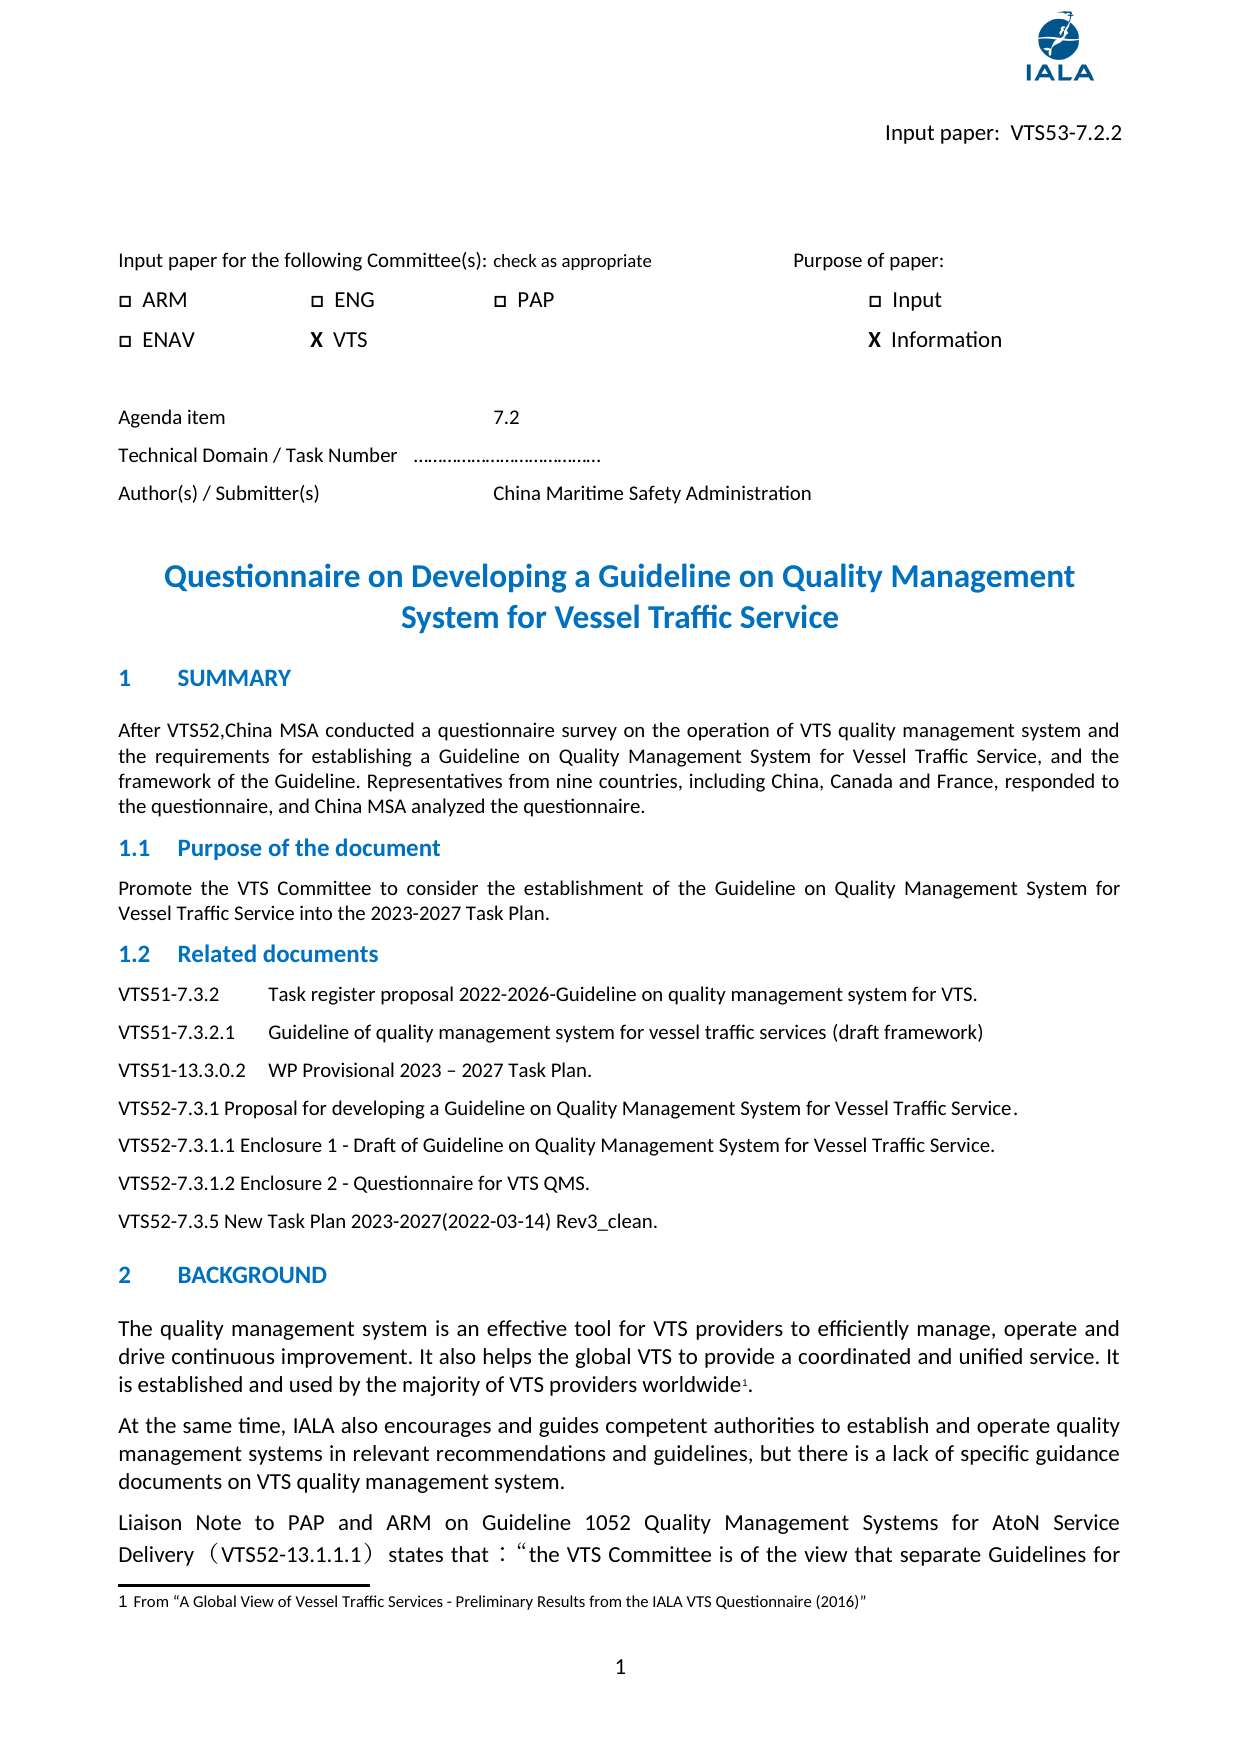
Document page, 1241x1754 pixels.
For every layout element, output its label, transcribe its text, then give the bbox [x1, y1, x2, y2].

text Author(s) / Submitter(s) China Maritime Safety Administration [118, 480, 1122, 505]
text □ ARM □ ENG □ PAP □ Input [118, 285, 1122, 313]
text VTS52-7.3.1.2 Enclosure 2 - Questionnaire for VTS QMS. [118, 1171, 1122, 1196]
text □ ENAV X VTS X Information [118, 325, 1122, 353]
text VTS52-7.3.1 Proposal for developing a Guideline on Quality Management System for Vessel Traffic Service. [118, 1095, 1122, 1120]
text VTS51-7.3.2 Task register proposal 2022-2026-Guideline on quality management system for VTS. [118, 981, 1122, 1006]
text VTS52-7.3.5 New Task Plan 2023-2027(2022-03-14) Rev3_clean. [118, 1208, 1122, 1234]
text VTS52-7.3.1.1 Enclosure 1 - Draft of Guideline on Quality Management System for Vessel Traffic Service. [118, 1133, 1122, 1158]
list The quality management system is an effective tool for VTS providers to efficiently manage, operate and drive continuous improvement. It also helps the global VTS to provide a coordinated and unified service. It is established and used by the majority of VTS providers worldwide. [118, 1314, 1122, 1398]
text After VTS52,China MSA conducted a questionnaire survey on the operation of VTS quality management system and the requirements for establishing a Guideline on Quality Management System for Vessel Traffic Service, and the framework of the Guideline. Representatives from nine countries, including China, Canada and France, responded to the questionnaire, and China MSA analyzed the questionnaire. [118, 717, 1122, 819]
text Agenda item 7.2 [118, 404, 1122, 429]
text VTS51-7.3.2.1 Guideline of quality management system for vessel traffic services (draft framework) [118, 1019, 1122, 1044]
text Technical Domain / Task Number ………………………………… [118, 442, 1122, 467]
subtitle Background [118, 1259, 1122, 1289]
list At the same time, IALA also encourages and guides competent authorities to establish and operate quality management systems in relevant recommendations and guidelines, but there is a lack of specific guidance documents on VTS quality management system. [118, 1411, 1122, 1495]
title Questionnaire on Developing a Guideline on Quality Management System for Vessel Traffic Service [118, 556, 1122, 637]
subtitle Related documents [118, 938, 1122, 968]
text Promote the VTS Committee to consider the establishment of the Guideline on Quality Management System for Vessel Traffic Service into the 2023-2027 Task Plan. [118, 875, 1122, 926]
text Input paper: VTS53-7.2.2 [118, 118, 1122, 146]
text Input paper for the following Committee(s): check as appropriate Purpose of paper: [118, 247, 1122, 272]
subtitle Summary [118, 662, 1122, 692]
text VTS51-13.3.0.2 WP Provisional 2023 – 2027 Task Plan. [118, 1057, 1122, 1082]
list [118, 1508, 1122, 1568]
picture [1011, 3, 1106, 96]
subtitle Purpose of the document [118, 832, 1122, 862]
